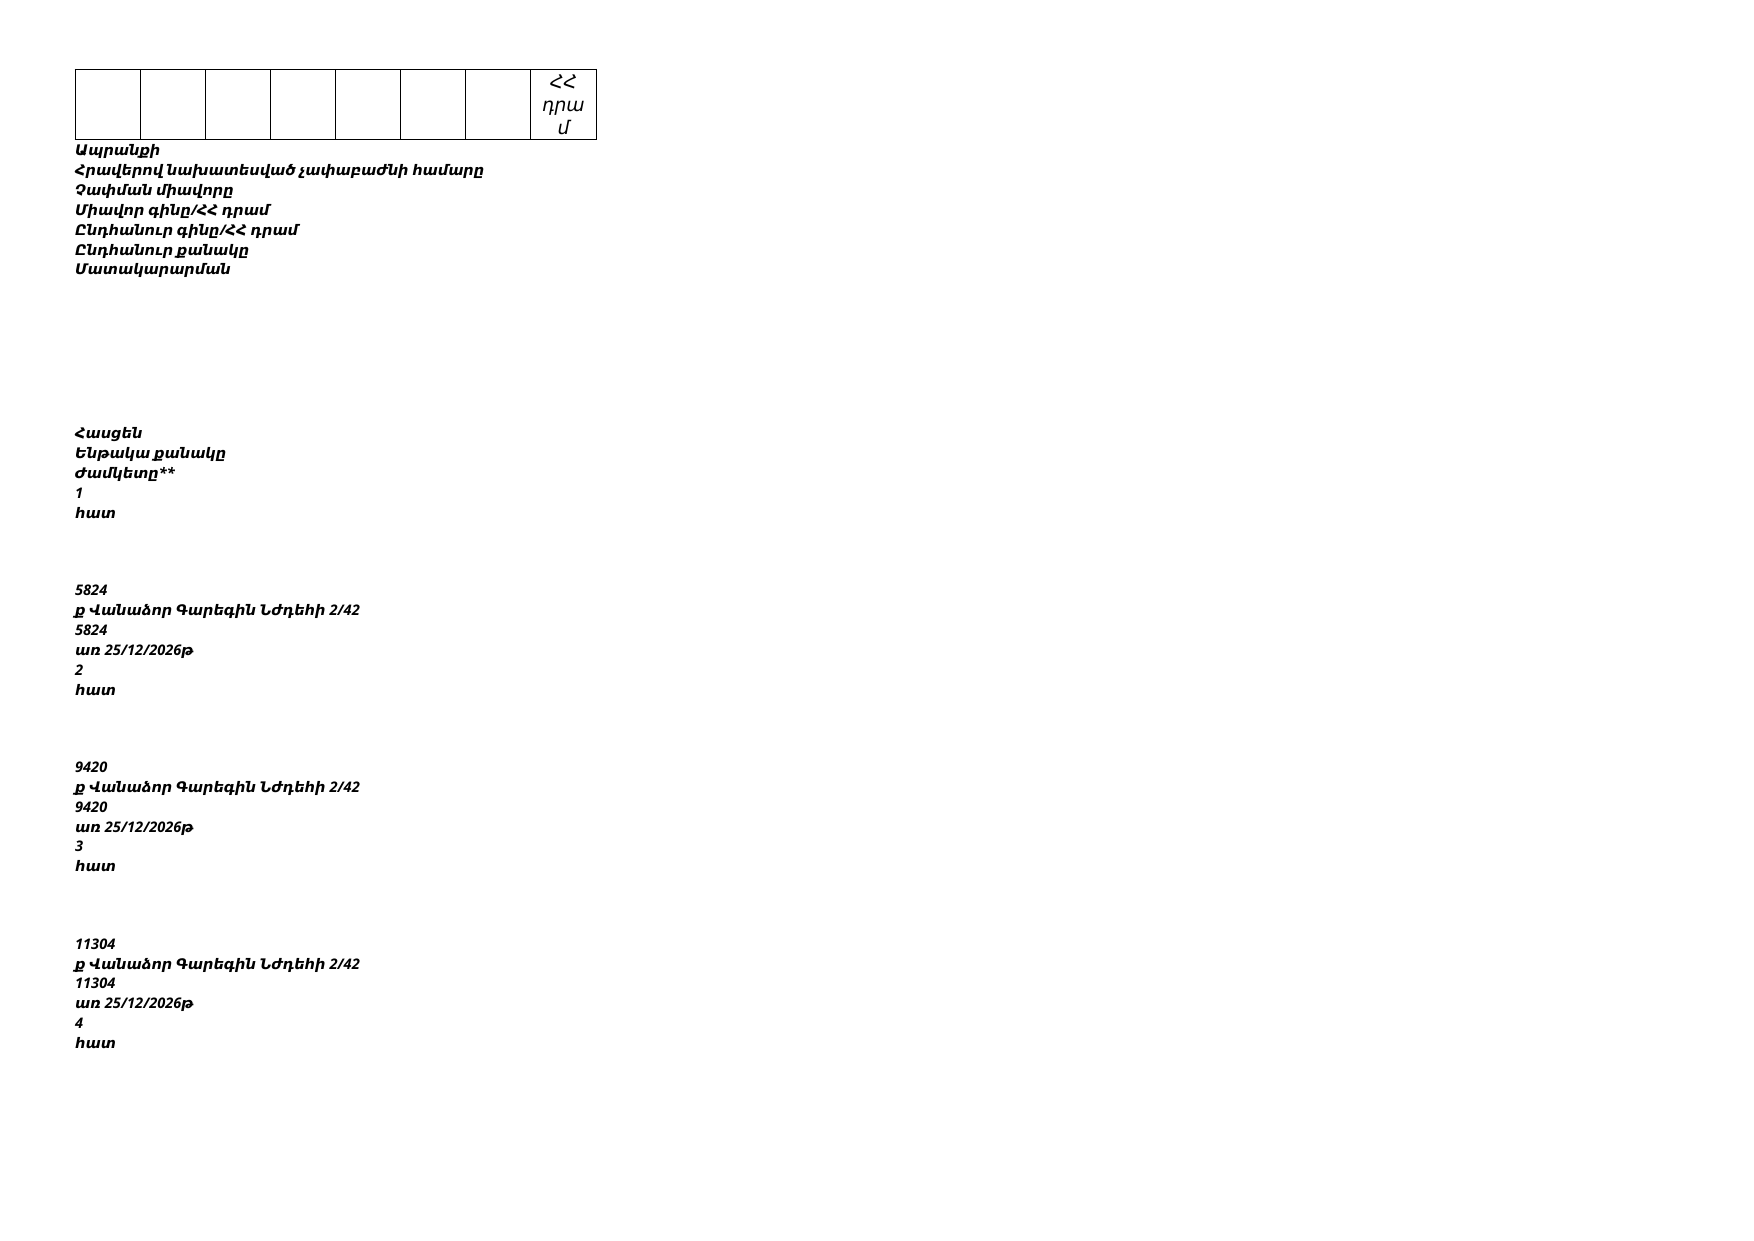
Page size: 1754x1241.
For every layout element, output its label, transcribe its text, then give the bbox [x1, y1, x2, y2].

text ՀՀ դրամ [542, 70, 585, 139]
